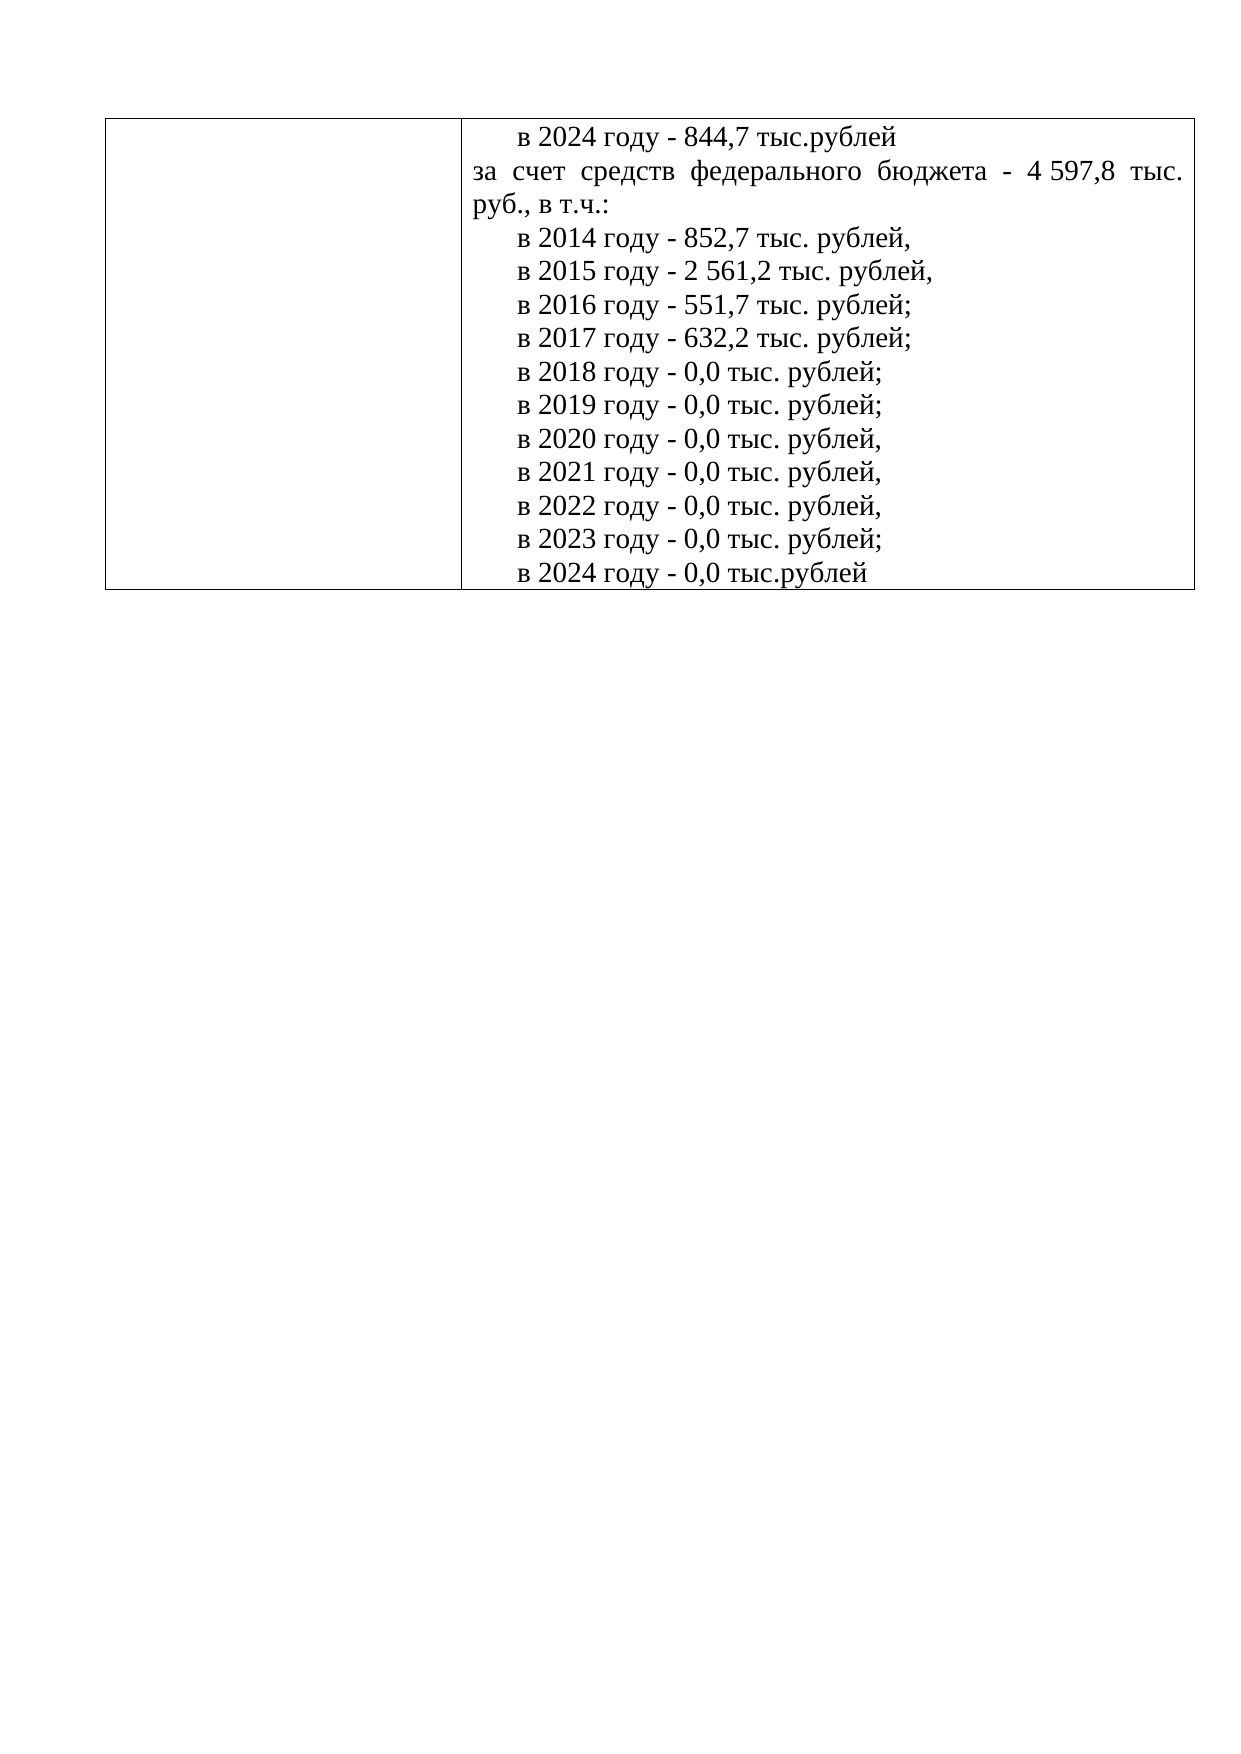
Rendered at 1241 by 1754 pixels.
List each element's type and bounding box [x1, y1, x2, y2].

table_header [106, 119, 461, 589]
table_header [462, 119, 1194, 589]
